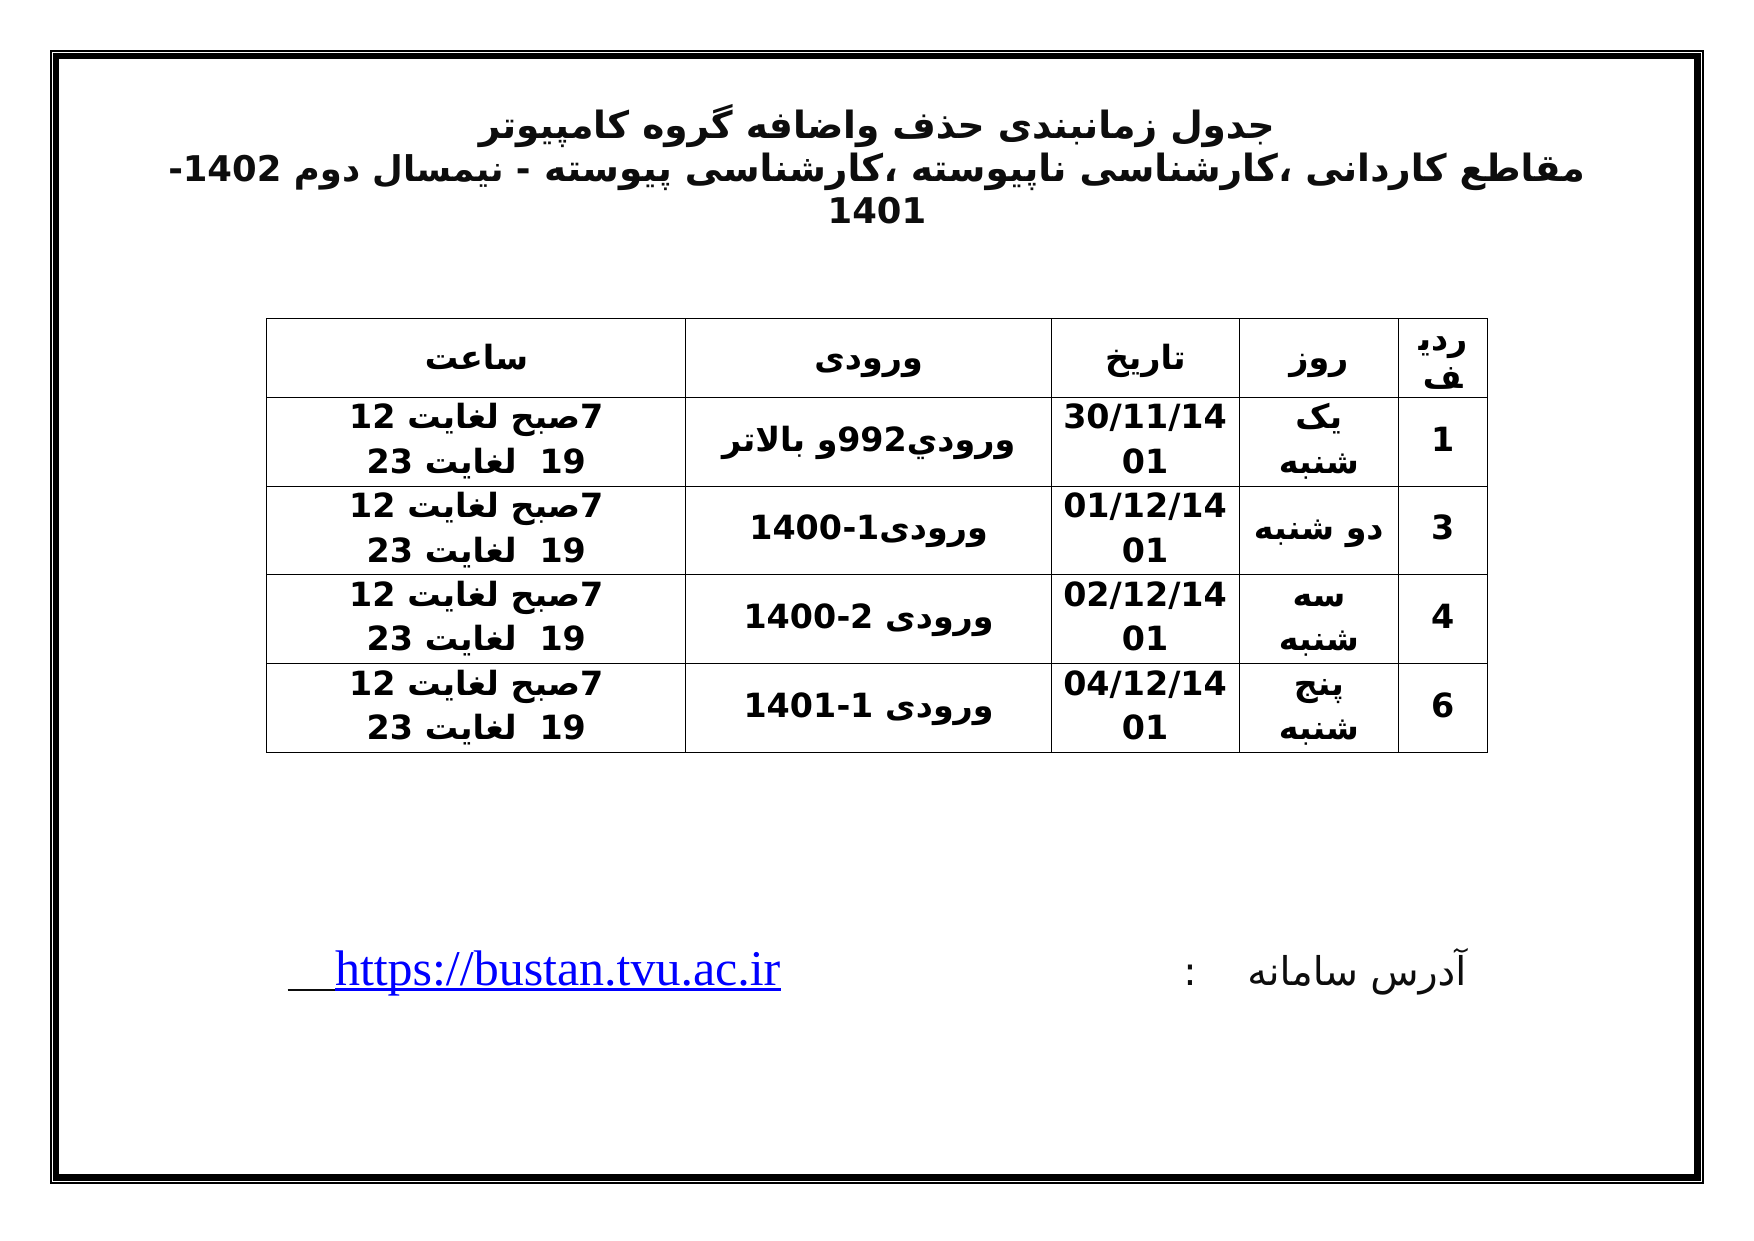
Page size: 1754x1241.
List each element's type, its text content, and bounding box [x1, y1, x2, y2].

table_cell 7صبح لغايت 12 19 لغایت 23 [267, 398, 685, 486]
table_cell 7صبح لغايت 12 19 لغایت 23 [267, 664, 685, 752]
table_header ساعت [267, 319, 685, 397]
text آدرس سامانه : https://bustan.tvu.ac.ir [150, 939, 1604, 996]
table_cell 04/12/1401 [1052, 664, 1239, 752]
table_cell 4 [1399, 575, 1487, 663]
table_cell ورودي992و بالاتر [686, 398, 1051, 486]
table_cell 01/12/1401 [1052, 487, 1239, 574]
table_cell سه شنبه [1240, 575, 1398, 663]
table_cell 6 [1399, 664, 1487, 752]
table_cell 7صبح لغايت 12 19 لغایت 23 [267, 575, 685, 663]
table_cell پنج شنبه [1240, 664, 1398, 752]
table_cell 7صبح لغايت 12 19 لغایت 23 [267, 487, 685, 574]
text مقاطع کاردانی ،کارشناسی ناپیوسته ،کارشناسی پیوسته - نیمسال دوم 1402-1401 [150, 147, 1604, 232]
table_cell 3 [1399, 487, 1487, 574]
table_cell یک شنبه [1240, 398, 1398, 486]
table_cell 1 [1399, 398, 1487, 486]
table_cell ورودی1-1400 [686, 487, 1051, 574]
table_header ورودی [686, 319, 1051, 397]
table_cell 02/12/1401 [1052, 575, 1239, 663]
table_header تاریخ [1052, 319, 1239, 397]
table_cell ورودی 2-1400 [686, 575, 1051, 663]
table_cell دو شنبه [1240, 487, 1398, 574]
table_header روز [1240, 319, 1398, 397]
table_cell 30/11/1401 [1052, 398, 1239, 486]
table_cell ورودی 1-1401 [686, 664, 1051, 752]
text جدول زمانبندی حذف واضافه گروه کامپیوتر [150, 103, 1604, 147]
table_header ردیف [1399, 319, 1487, 397]
